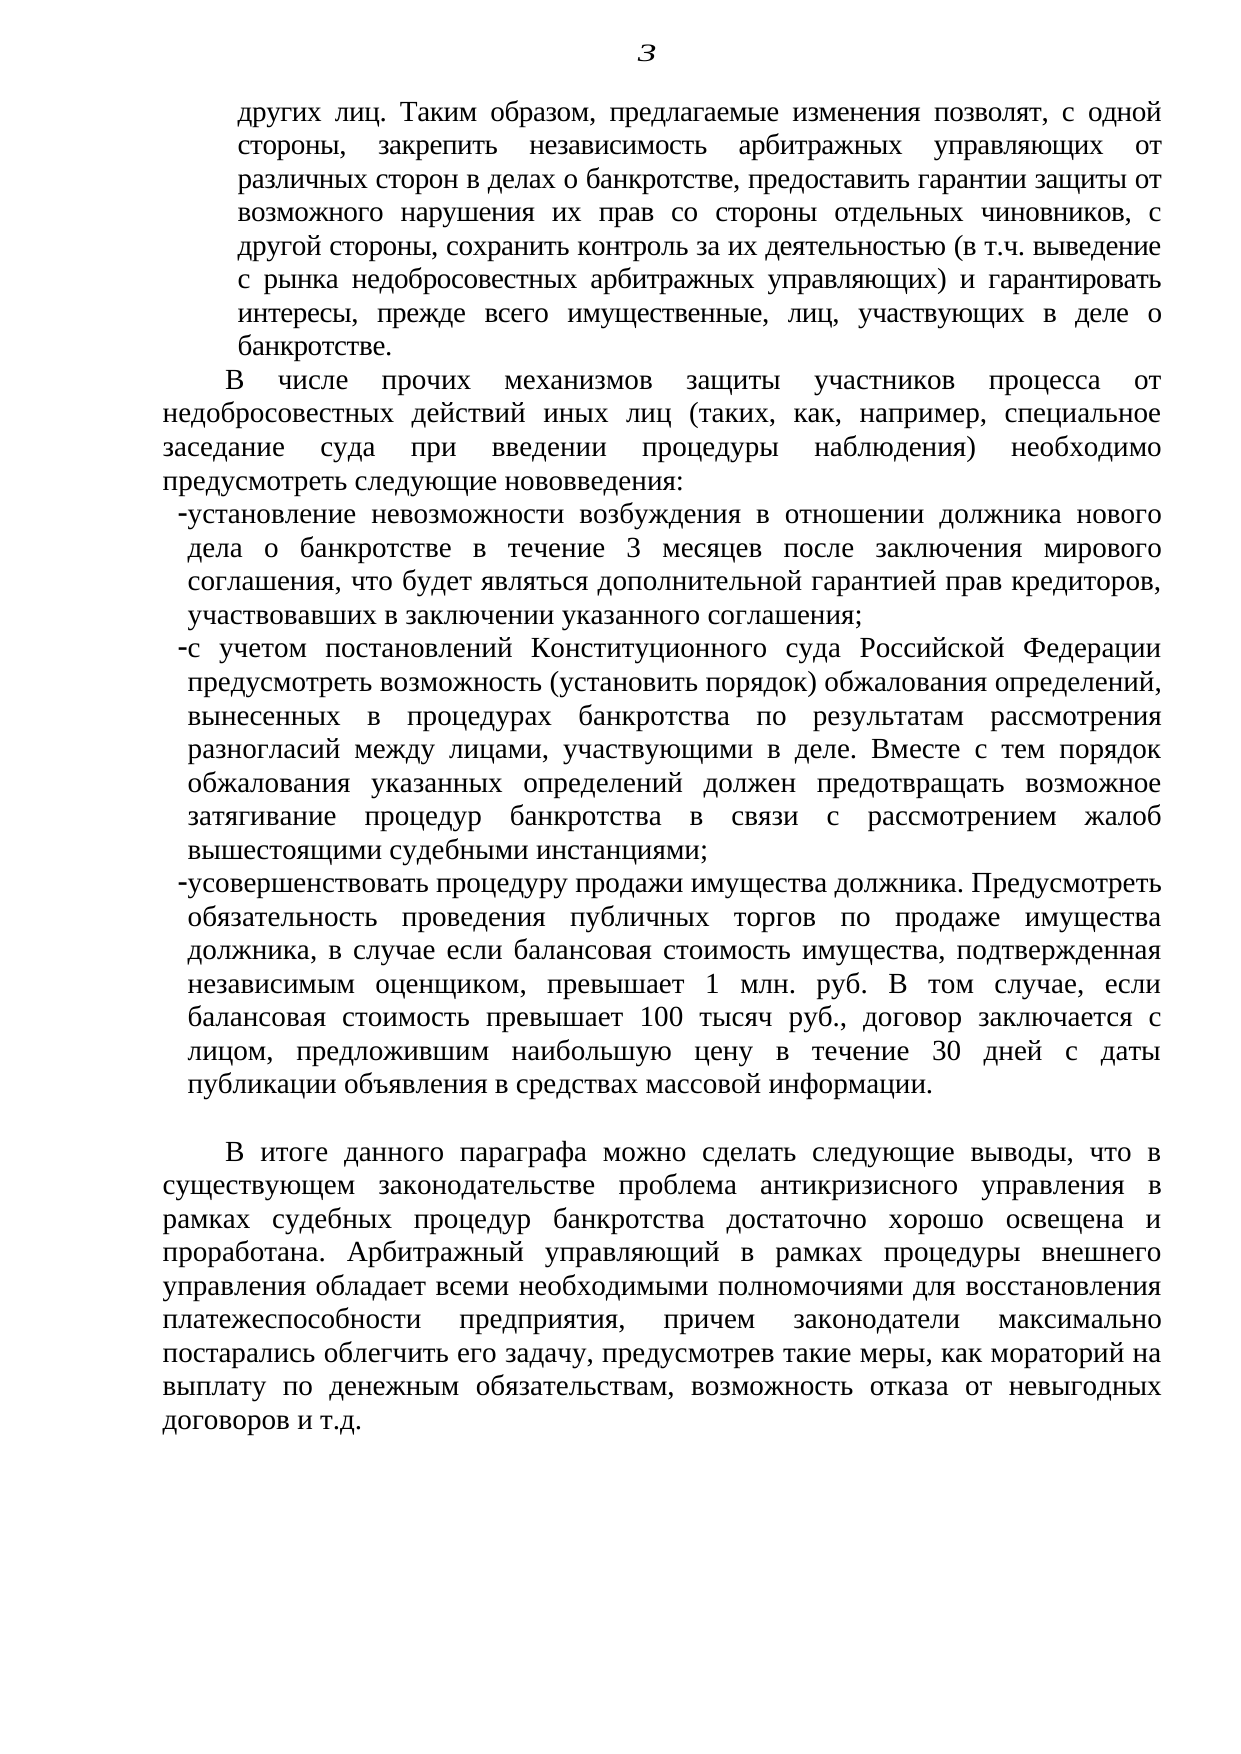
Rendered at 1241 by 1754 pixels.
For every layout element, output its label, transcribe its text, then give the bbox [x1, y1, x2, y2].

text В числе прочих механизмов защиты участников процесса от недобросовестных действий иных лиц (таких, как, например, специальное заседание суда при введении процедуры наблюдения) необходимо предусмотреть следующие нововведения: [162, 362, 1162, 496]
list с учетом постановлений Конституционного суда Российской Федерации предусмотреть возможность (установить порядок) обжалования определений, вынесенных в процедурах банкротства по результатам рассмотрения разногласий между лицами, участвующими в деле. Вместе с тем порядок обжалования указанных определений должен предотвращать возможное затягивание процедур банкротства в связи с рассмотрением жалоб вышестоящими судебными инстанциями; [178, 630, 1162, 865]
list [200, 94, 1162, 362]
list установление невозможности возбуждения в отношении должника нового дела о банкротстве в течение 3 месяцев после заключения мирового соглашения, что будет являться дополнительной гарантией прав кредиторов, участвовавших в заключении указанного соглашения; [178, 496, 1162, 630]
list усовершенствовать процедуру продажи имущества должника. Предусмотреть обязательность проведения публичных торгов по продаже имущества должника, в случае если балансовая стоимость имущества, подтвержденная независимым оценщиком, превышает 1 млн. руб. В том случае, если балансовая стоимость превышает 100 тысяч руб., договор заключается с лицом, предложившим наибольшую цену в течение 30 дней с даты публикации объявления в средствах массовой информации. [178, 865, 1162, 1100]
text В итоге данного параграфа можно сделать следующие выводы, что в существующем законодательстве проблема антикризисного управления в рамках судебных процедур банкротства достаточно хорошо освещена и проработана. Арбитражный управляющий в рамках процедуры внешнего управления обладает всеми необходимыми полномочиями для восстановления платежеспособности предприятия, причем законодатели максимально постарались облегчить его задачу, предусмотрев такие меры, как мораторий на выплату по денежным обязательствам, возможность отказа от невыгодных договоров и т.д. [162, 1134, 1162, 1436]
